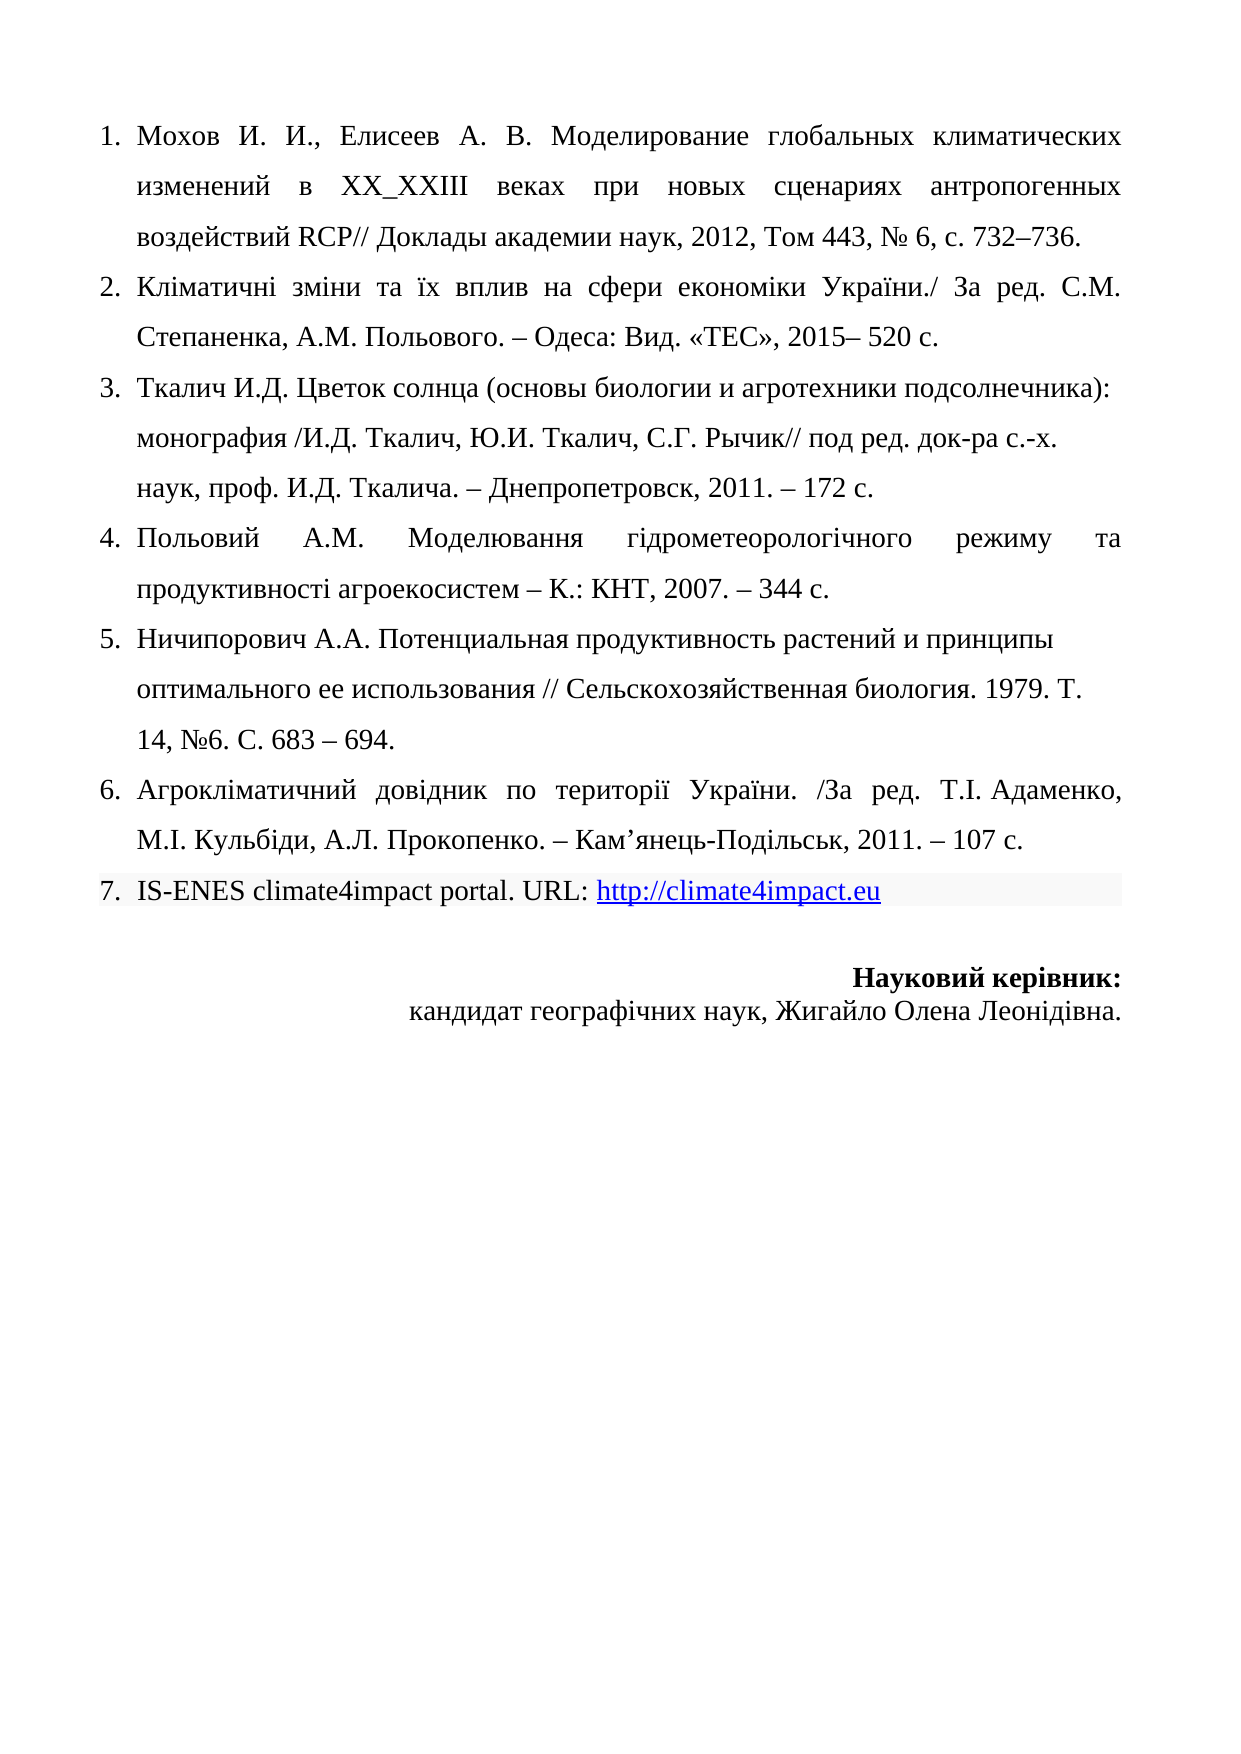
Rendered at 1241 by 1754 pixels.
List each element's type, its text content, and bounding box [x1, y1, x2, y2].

text Науковий керівник: [62, 960, 1122, 993]
list Ничипорович А.А. Потенциальная продуктивность растений и принципы оптимального ее использования // Сельскохозяйственная биология. 1979. Т. 14, №6. С. 683 – 694. [99, 621, 1122, 755]
list Ткалич И.Д. Цветок солнца (основы биологии и агротехники подсолнечника): монография /И.Д. Ткалич, Ю.И. Ткалич, С.Г. Рычик// под ред. док-ра с.-х. наук, проф. И.Д. Ткалича. – Днепропетровск, 2011. – 172 с. [99, 370, 1122, 504]
list Агрокліматичний довідник по території України. /За ред. Т.І. Адаменко, М.І. Кульбіди, А.Л. Прокопенко. – Кам’янець-Подільськ, 2011. – 107 с. [99, 772, 1122, 856]
list Кліматичні зміни та їх вплив на сфери економіки України./ За ред. С.М. Степаненка, А.М. Польового. – Одеса: Вид. «ТЕС», 2015– 520 с. [99, 269, 1122, 353]
list Польовий А.М. Моделювання гідрометеорологічного режиму та продуктивності агроекосистем – К.: КНТ, 2007. – 344 с. [99, 521, 1122, 604]
list IS-ENES climate4impact portal. URL: http://climate4impact.eu [99, 873, 1122, 906]
text кандидат географічних наук, Жигайло Олена Леонідівна. [62, 993, 1122, 1027]
list Мохов И. И., Елисеев А. В. Моделирование глобальных климатических изменений в XX_XXIII веках при новых сценариях антропогенных воздействий RCP// Доклады академии наук, 2012, Том 443, № 6, с. 732–736. [99, 118, 1122, 252]
